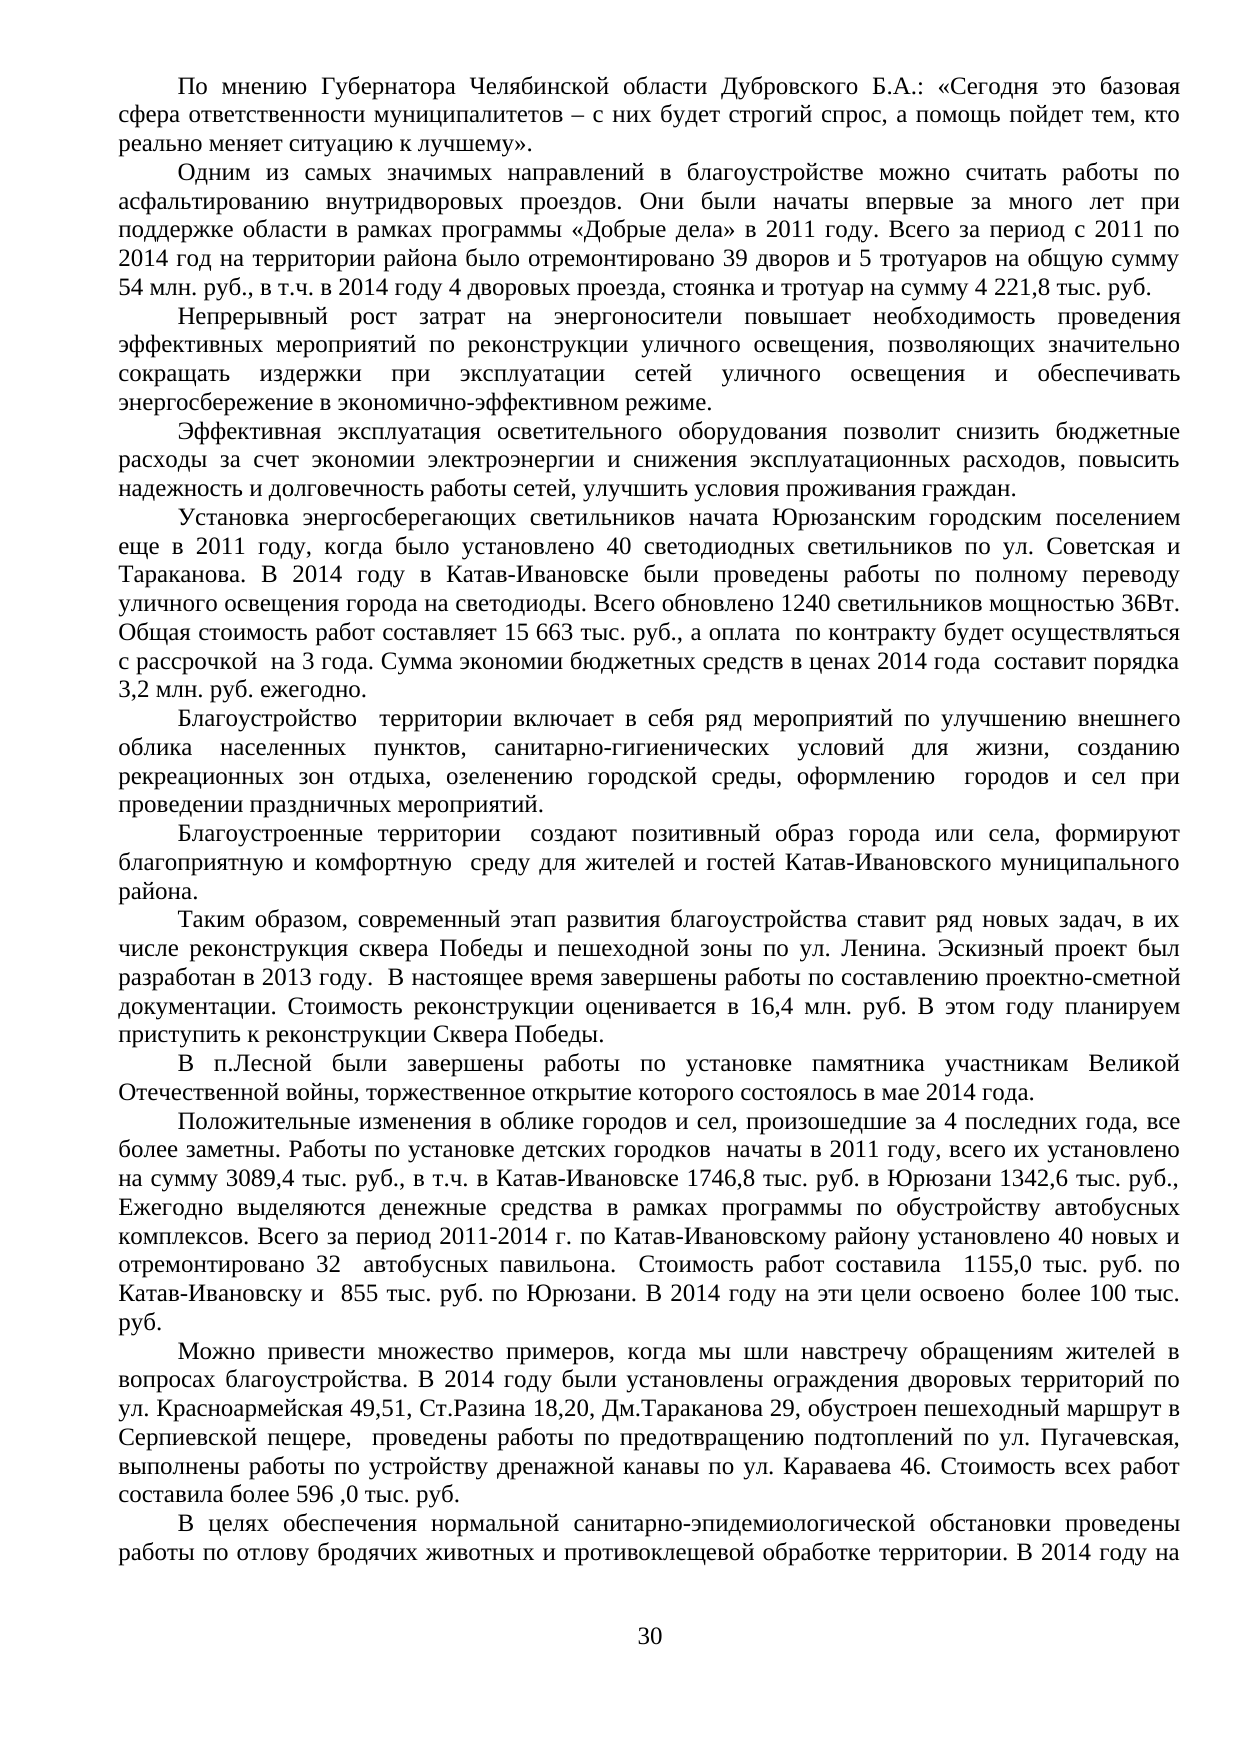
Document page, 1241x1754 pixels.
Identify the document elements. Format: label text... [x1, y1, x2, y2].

text Можно привести множество примеров, когда мы шли навстречу обращениям жителей в вопросах благоустройства. В 2014 году были установлены ограждения дворовых территорий по ул. Красноармейская 49,51, Ст.Разина 18,20, Дм.Тараканова 29, обустроен пешеходный маршрут в Серпиевской пещере, проведены работы по предотвращению подтоплений по ул. Пугачевская, выполнены работы по устройству дренажной канавы по ул. Караваева 46. Стоимость всех работ составила более 596 ,0 тыс. руб. [118, 1336, 1181, 1508]
text Положительные изменения в облике городов и сел, произошедшие за 4 последних года, все более заметны. Работы по установке детских городков начаты в 2011 году, всего их установлено на сумму 3089,4 тыс. руб., в т.ч. в Катав-Ивановске 1746,8 тыс. руб. в Юрюзани 1342,6 тыс. руб., Ежегодно выделяются денежные средства в рамках программы по обустройству автобусных комплексов. Всего за период 2011-2014 г. по Катав-Ивановскому району установлено 40 новых и отремонтировано 32 автобусных павильона. Стоимость работ составила 1155,0 тыс. руб. по Катав-Ивановску и 855 тыс. руб. по Юрюзани. В 2014 году на эти цели освоено более 100 тыс. руб. [118, 1106, 1181, 1336]
text Установка энергосберегающих светильников начата Юрюзанским городским поселением еще в 2011 году, когда было установлено 40 светодиодных светильников по ул. Советская и Тараканова. В 2014 году в Катав-Ивановске были проведены работы по полному переводу уличного освещения города на светодиоды. Всего обновлено 1240 светильников мощностью 36Вт. Общая стоимость работ составляет 15 663 тыс. руб., а оплата по контракту будет осуществляться с рассрочкой на 3 года. Сумма экономии бюджетных средств в ценах 2014 года составит порядка 3,2 млн. руб. ежегодно. [118, 502, 1181, 703]
text Благоустроенные территории создают позитивный образ города или села, формируют благоприятную и комфортную среду для жителей и гостей Катав-Ивановского муниципального района. [118, 818, 1181, 904]
text Непрерывный рост затрат на энергоносители повышает необходимость проведения эффективных мероприятий по реконструкции уличного освещения, позволяющих значительно сокращать издержки при эксплуатации сетей уличного освещения и обеспечивать энергосбережение в экономично-эффективном режиме. [118, 301, 1181, 416]
text Благоустройство территории включает в себя ряд мероприятий по улучшению внешнего облика населенных пунктов, санитарно-гигиенических условий для жизни, созданию рекреационных зон отдыха, озеленению городской среды, оформлению городов и сел при проведении праздничных мероприятий. [118, 703, 1181, 818]
text Эффективная эксплуатация осветительного оборудования позволит снизить бюджетные расходы за счет экономии электроэнергии и снижения эксплуатационных расходов, повысить надежность и долговечность работы сетей, улучшить условия проживания граждан. [118, 416, 1181, 502]
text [118, 1508, 1181, 1566]
text По мнению Губернатора Челябинской области Дубровского Б.А.: «Сегодня это базовая сфера ответственности муниципалитетов – с них будет строгий спрос, а помощь пойдет тем, кто реально меняет ситуацию к лучшему». [118, 71, 1181, 157]
text Таким образом, современный этап развития благоустройства ставит ряд новых задач, в их числе реконструкция сквера Победы и пешеходной зоны по ул. Ленина. Эскизный проект был разработан в 2013 году. В настоящее время завершены работы по составлению проектно-сметной документации. Стоимость реконструкции оценивается в 16,4 млн. руб. В этом году планируем приступить к реконструкции Сквера Победы. [118, 904, 1181, 1048]
text В п.Лесной были завершены работы по установке памятника участникам Великой Отечественной войны, торжественное открытие которого состоялось в мае 2014 года. [118, 1048, 1181, 1106]
text Одним из самых значимых направлений в благоустройстве можно считать работы по асфальтированию внутридворовых проездов. Они были начаты впервые за много лет при поддержке области в рамках программы «Добрые дела» в 2011 году. Всего за период с 2011 по 2014 год на территории района было отремонтировано 39 дворов и 5 тротуаров на общую сумму 54 млн. руб., в т.ч. в 2014 году 4 дворовых проезда, стоянка и тротуар на сумму 4 221,8 тыс. руб. [118, 157, 1181, 301]
